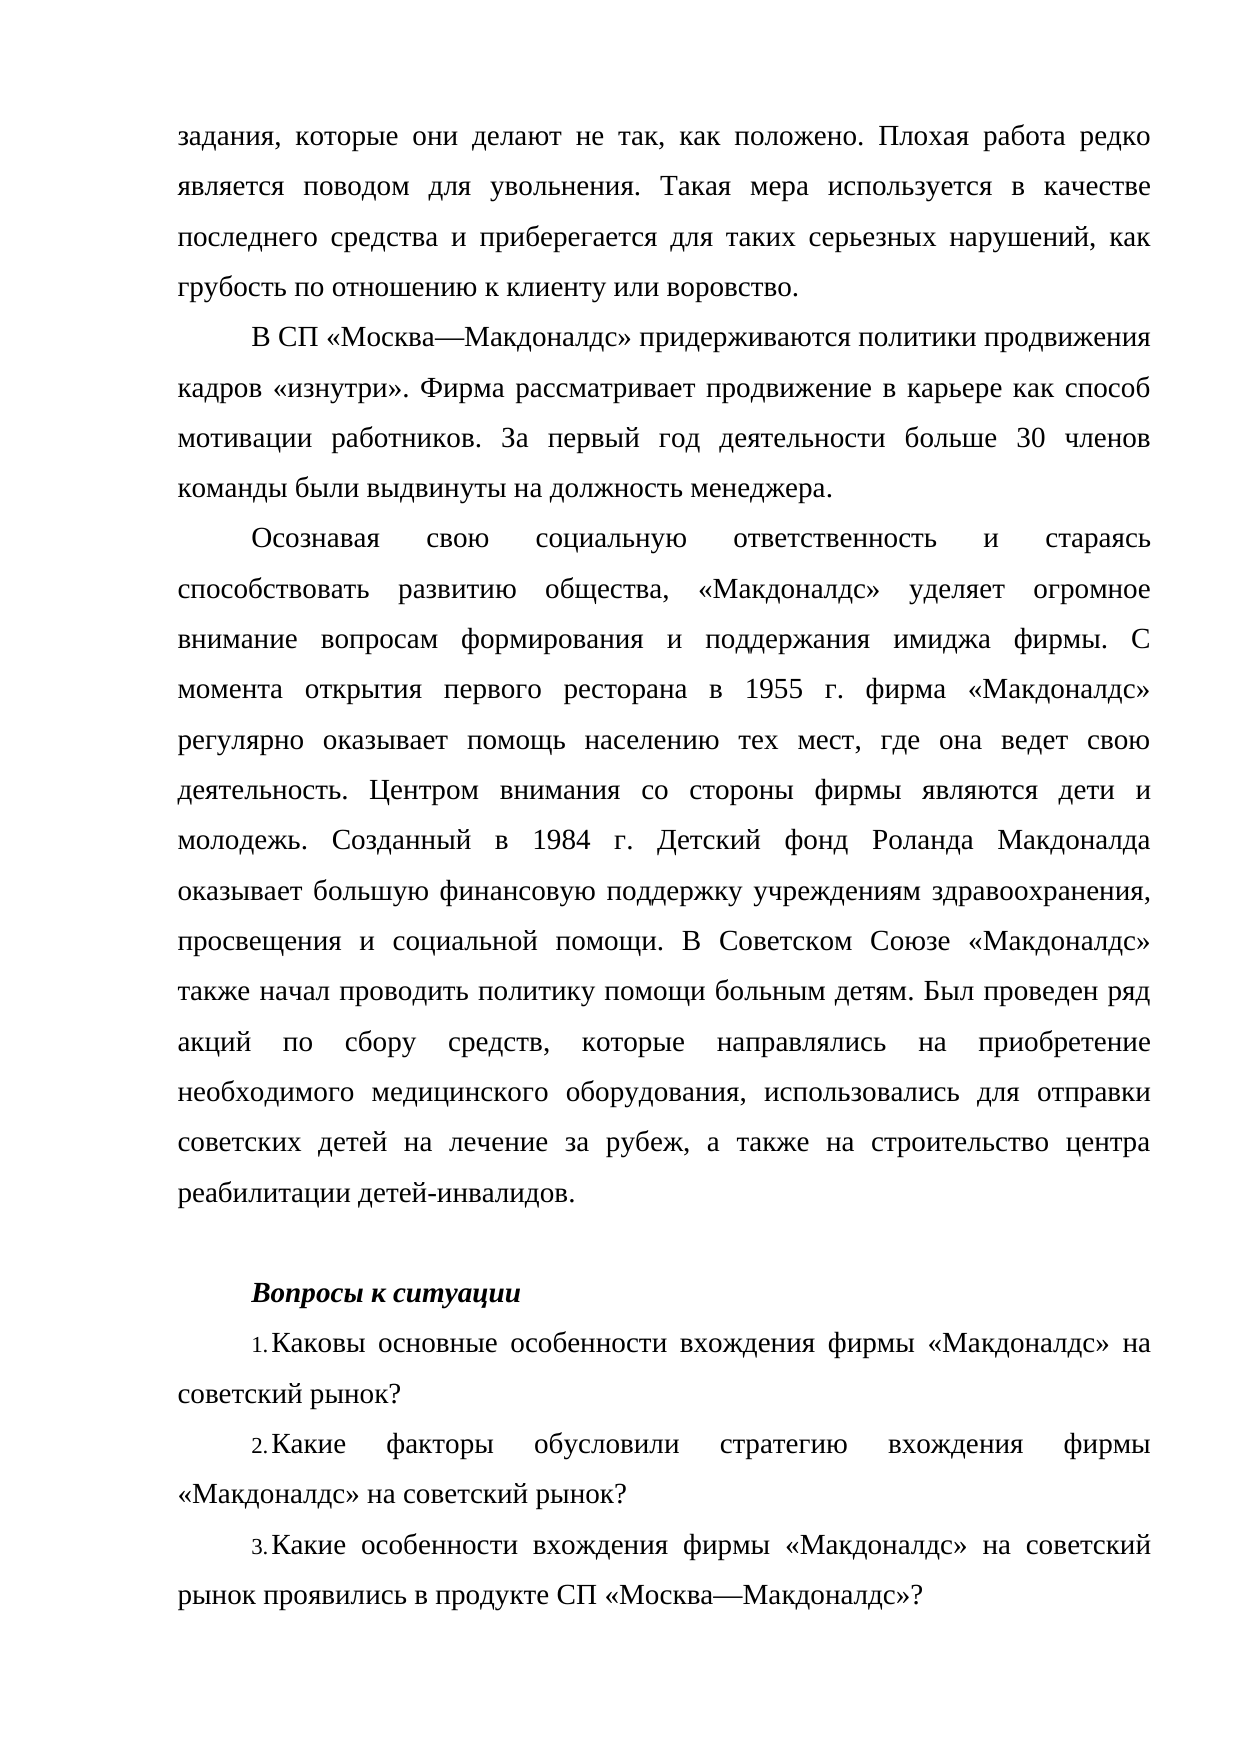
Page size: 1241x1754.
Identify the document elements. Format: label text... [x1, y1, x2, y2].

list Каковы основные особенности вхождения фирмы «Макдоналдс» на советский рынок? [177, 1326, 1152, 1409]
text Вопросы к ситуации [177, 1275, 1152, 1309]
list Какие особенности вхождения фирмы «Макдоналдс» на советский рынок проявились в продукте СП «Москва—Макдоналдс»? [177, 1527, 1152, 1611]
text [177, 118, 1152, 303]
text Осознавая свою социальную ответственность и стараясь способствовать развитию общества, «Макдоналдс» уделяет огромное внимание вопросам формирования и поддержания имиджа фирмы. С момента открытия первого ресторана в . фирма «Макдоналдс» регулярно оказывает помощь населению тех мест, где она ведет свою деятельность. Центром внимания со стороны фирмы являются дети и молодежь. Созданный в . Детский фонд Роланда Макдоналда оказывает большую финансовую поддержку учреждениям здравоохранения, просвещения и социальной помощи. В Советском Союзе «Макдоналдс» также начал проводить политику помощи больным детям. Был проведен ряд акций по сбору средств, которые направлялись на приобретение необходимого медицинского оборудования, использовались для отправки советских детей на лечение за рубеж, а также на строительство центра реабилитации детей-инвалидов. [177, 521, 1152, 1208]
list Какие факторы обусловили стратегию вхождения фирмы «Макдоналдс» на советский рынок? [177, 1426, 1152, 1510]
text В СП «Москва—Макдоналдс» придерживаются политики продвижения кадров «изнутри». Фирма рассматривает продвижение в карьере как способ мотивации работников. За первый год деятельности больше 30 членов команды были выдвинуты на должность менеджера. [177, 319, 1152, 504]
